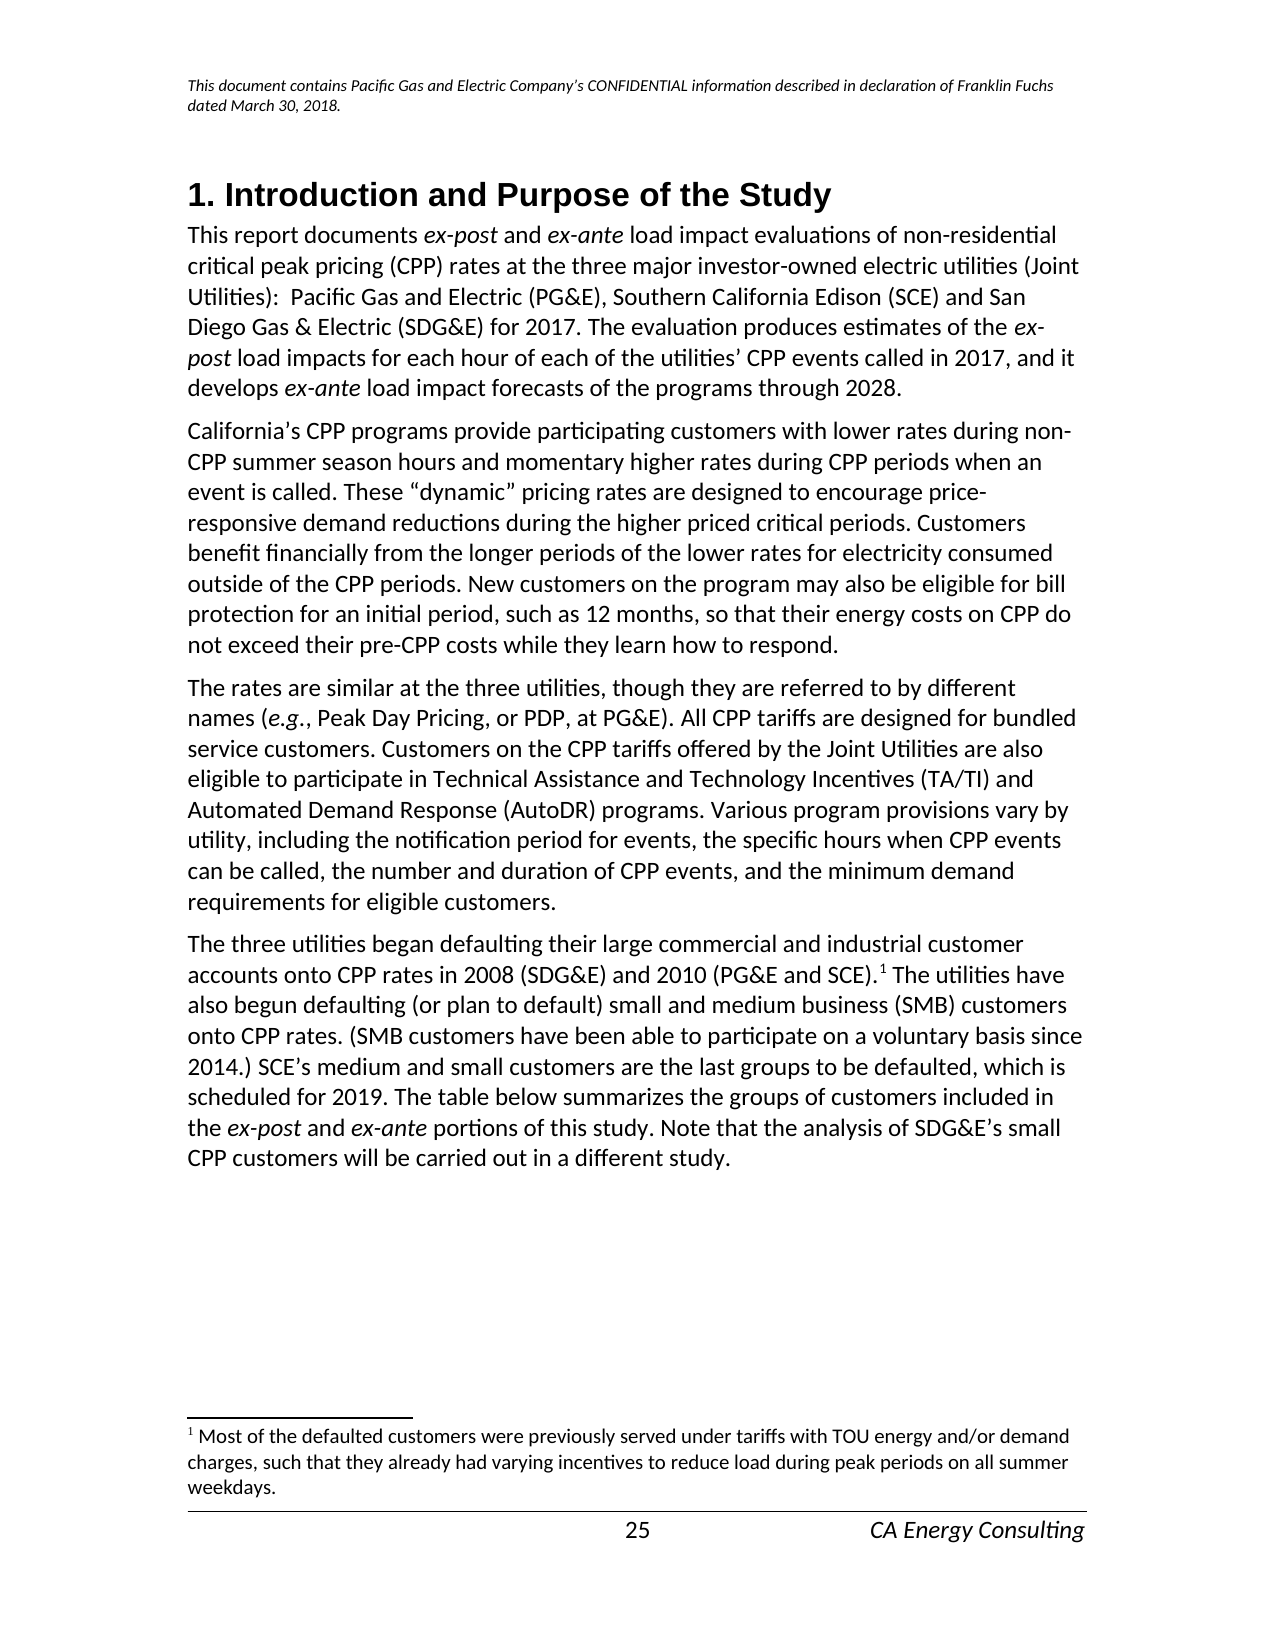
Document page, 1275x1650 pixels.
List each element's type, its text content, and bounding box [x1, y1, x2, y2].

text California’s CPP programs provide participating customers with lower rates during non-CPP summer season hours and momentary higher rates during CPP periods when an event is called. These “dynamic” pricing rates are designed to encourage price-responsive demand reductions during the higher priced critical periods. Customers benefit financially from the longer periods of the lower rates for electricity consumed outside of the CPP periods. New customers on the program may also be eligible for bill protection for an initial period, such as 12 months, so that their energy costs on CPP do not exceed their pre-CPP costs while they learn how to respond. [187, 415, 1087, 659]
text The rates are similar at the three utilities, though they are referred to by different names (e.g., Peak Day Pricing, or PDP, at PG&E). All CPP tariffs are designed for bundled service customers. Customers on the CPP tariffs offered by the Joint Utilities are also eligible to participate in Technical Assistance and Technology Incentives (TA/TI) and Automated Demand Response (AutoDR) programs. Various program provisions vary by utility, including the notification period for events, the specific hours when CPP events can be called, the number and duration of CPP events, and the minimum demand requirements for eligible customers. [187, 672, 1087, 916]
text The three utilities began defaulting their large commercial and industrial customer accounts onto CPP rates in 2008 (SDG&E) and 2010 (PG&E and SCE). The utilities have also begun defaulting (or plan to default) small and medium business (SMB) customers onto CPP rates. (SMB customers have been able to participate on a voluntary basis since 2014.) SCE’s medium and small customers are the last groups to be defaulted, which is scheduled for 2019. The table below summarizes the groups of customers included in the ex-post and ex-ante portions of this study. Note that the analysis of SDG&E’s small CPP customers will be carried out in a different study. [187, 929, 1087, 1173]
subtitle Introduction and Purpose of the Study [187, 175, 1087, 213]
text This report documents ex-post and ex-ante load impact evaluations of non-residential critical peak pricing (CPP) rates at the three major investor-owned electric utilities (Joint Utilities): Pacific Gas and Electric (PG&E), Southern California Edison (SCE) and San Diego Gas & Electric (SDG&E) for 2017. The evaluation produces estimates of the ex-post load impacts for each hour of each of the utilities’ CPP events called in 2017, and it develops ex-ante load impact forecasts of the programs through 2028. [187, 220, 1087, 403]
